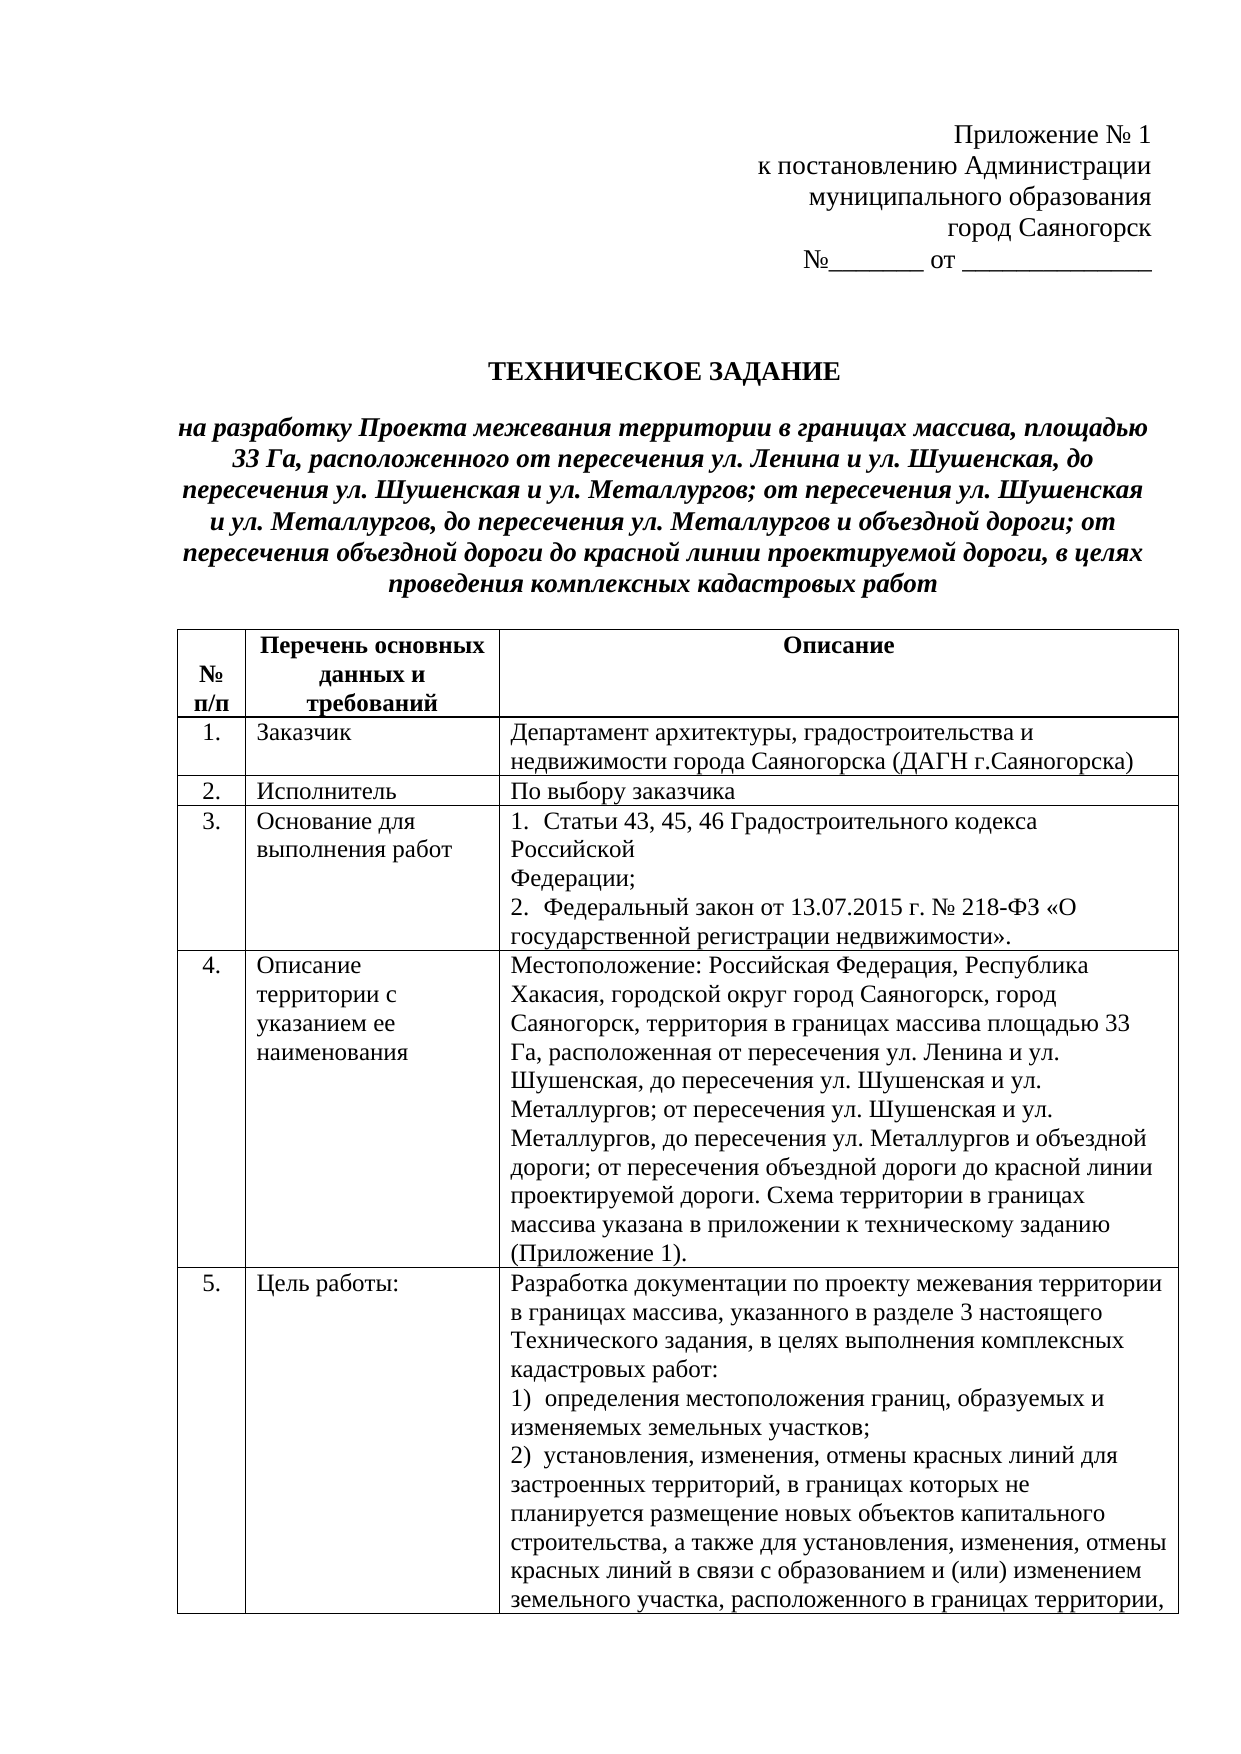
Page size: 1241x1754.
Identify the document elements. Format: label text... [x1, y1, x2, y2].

table_header № п/п [178, 630, 245, 716]
table_cell 3. [178, 806, 245, 949]
table_cell Исполнитель [246, 776, 499, 805]
table_cell Местоположение: Российская Федерация, Республика Хакасия, городской округ город Саяногорск, город Саяногорск, территория в границах массива площадью 33 Га, расположенная от пересечения ул. Ленина и ул. Шушенская, до пересечения ул. Шушенская и ул. Металлургов; от пересечения ул. Шушенская и ул. Металлургов, до пересечения ул. Металлургов и объездной дороги; от пересечения объездной дороги до красной линии проектируемой дороги. Схема территории в границах массива указана в приложении к техническому заданию (Приложение 1). [500, 951, 1178, 1267]
table_cell 1. [178, 718, 245, 775]
table_cell По выбору заказчика [500, 776, 1178, 805]
table_cell Статьи 43, 45, 46 Градостроительного кодекса Российской Федерации; Федеральный закон от 13.07.2015 г. № 218-ФЗ «О государственной регистрации недвижимости». [500, 806, 1178, 949]
table_cell Описание территории с указанием ее наименования [246, 951, 499, 1267]
table_cell Цель работы: [246, 1268, 499, 1613]
text №_______ от ______________ [738, 243, 1152, 274]
table_cell 4. [178, 951, 245, 1267]
text Приложение № 1 [738, 118, 1152, 149]
table_header Описание [500, 630, 1178, 716]
text ТЕХНИЧЕСКОЕ ЗАДАНИЕ [177, 355, 1152, 386]
table_cell Заказчик [246, 718, 499, 775]
table_cell Основание для выполнения работ [246, 806, 499, 949]
table_cell Департамент архитектуры, градостроительства и недвижимости города Саяногорска (ДАГН г.Саяногорска) [500, 718, 1178, 775]
text к постановлению Администрации муниципального образования город Саяногорск [738, 149, 1152, 243]
table_cell 5. [178, 1268, 245, 1613]
table_header Перечень основных данных и требований [246, 630, 499, 716]
text на разработку Проекта межевания территории в границах массива, площадью 33 Га, расположенного от пересечения ул. Ленина и ул. Шушенская, до пересечения ул. Шушенская и ул. Металлургов; от пересечения ул. Шушенская и ул. Металлургов, до пересечения ул. Металлургов и объездной дороги; от пересечения объездной дороги до красной линии проектируемой дороги, в целях проведения комплексных кадастровых работ [177, 411, 1152, 598]
table_cell 2. [178, 776, 245, 805]
